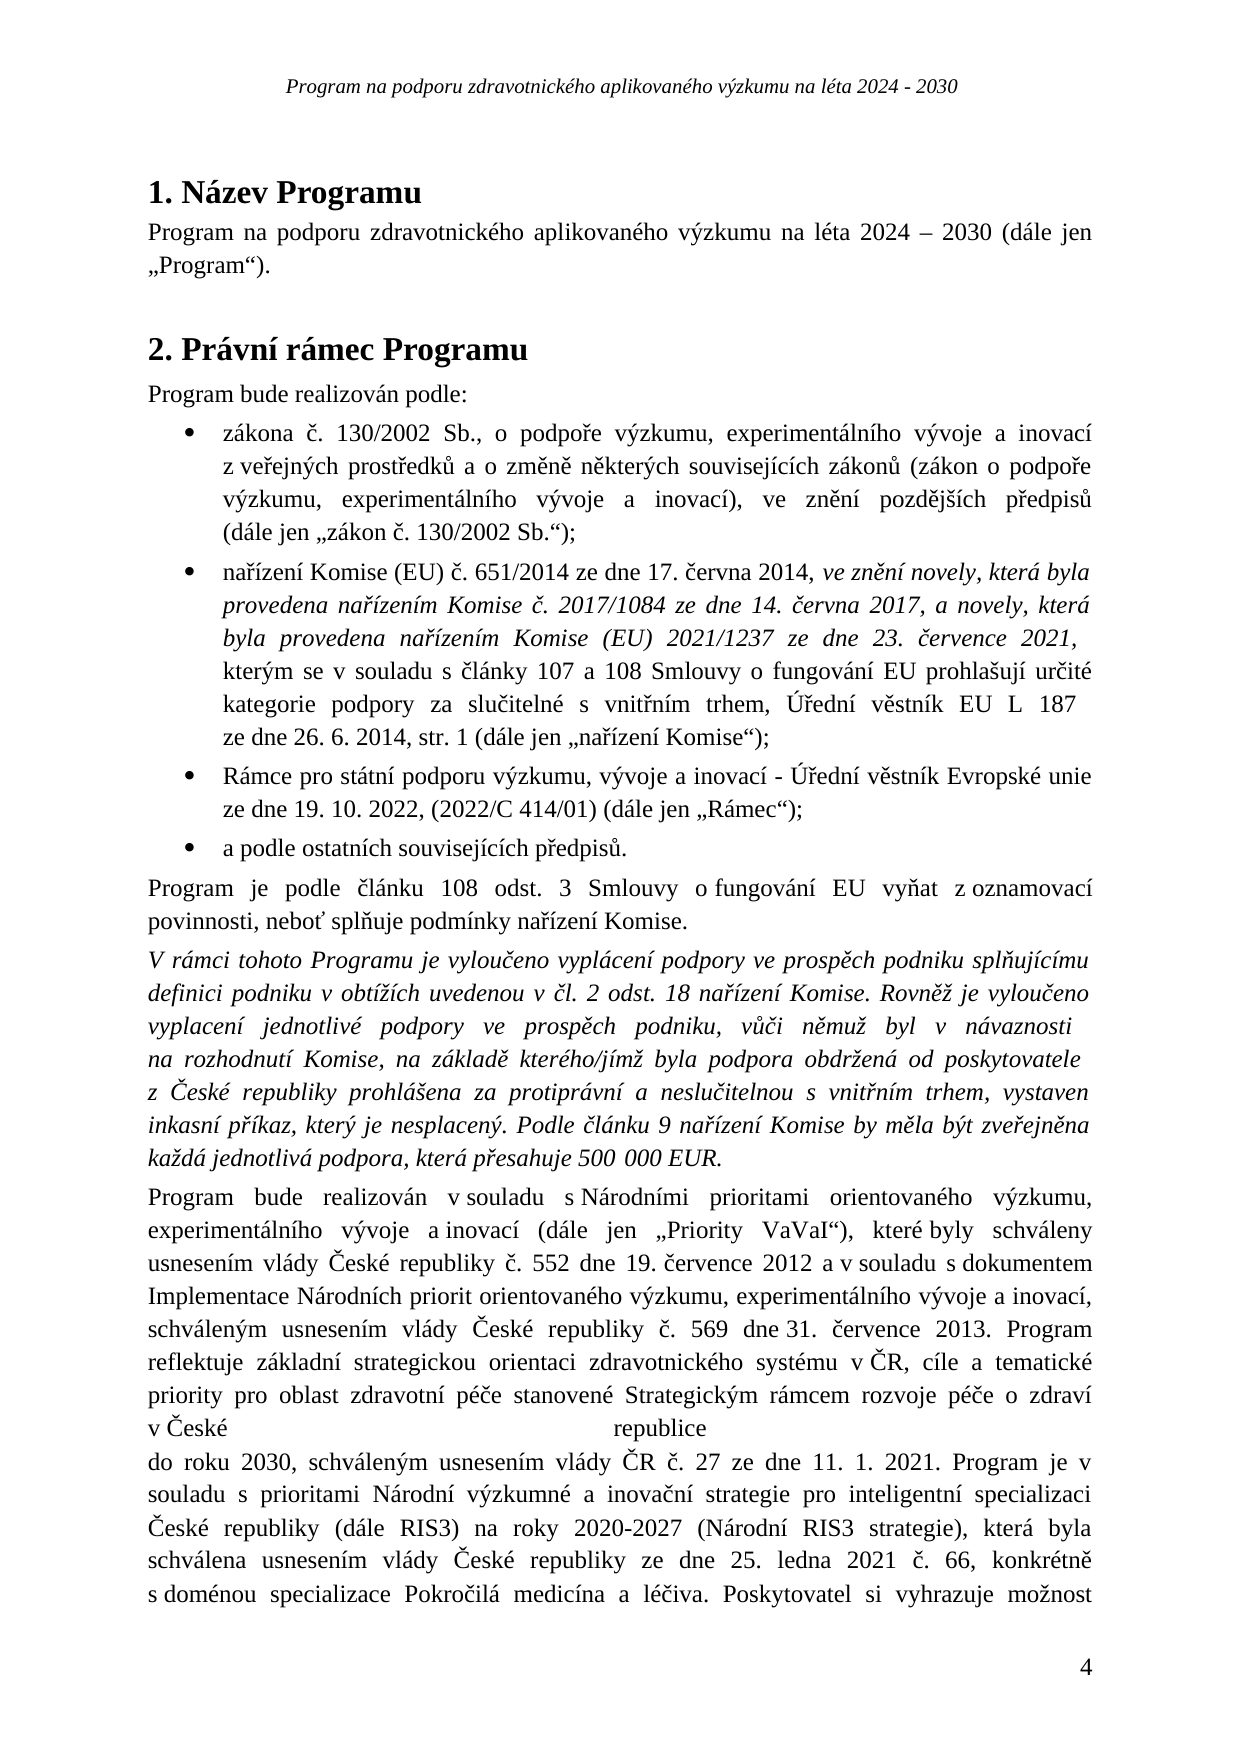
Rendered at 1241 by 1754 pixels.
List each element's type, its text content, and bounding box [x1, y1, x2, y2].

list Rámce pro státní podporu výzkumu, vývoje a inovací - Úřední věstník Evropské unie ze dne 19. 10. 2022, (2022/C 414/01) (dále jen „Rámec“); [185, 761, 1093, 823]
subtitle 1. Název Programu [148, 173, 1093, 211]
text V rámci tohoto Programu je vyloučeno vyplácení podpory ve prospěch podniku splňujícímu definici podniku v obtížích uvedenou v čl. 2 odst. 18 nařízení Komise. Rovněž je vyloučeno vyplacení jednotlivé podpory ve prospěch podniku, vůči němuž byl v návaznosti na rozhodnutí Komise, na základě kterého/jímž byla podpora obdržená od poskytovatele z České republiky prohlášena za protiprávní a neslučitelnou s vnitřním trhem, vystaven inkasní příkaz, který je nesplacený. Podle článku 9 nařízení Komise by měla být zveřejněna každá jednotlivá podpora, která přesahuje 500 000 EUR. [148, 945, 1093, 1172]
list zákona č. 130/2002 Sb., o podpoře výzkumu, experimentálního vývoje a inovací z veřejných prostředků a o změně některých souvisejících zákonů (zákon o podpoře výzkumu, experimentálního vývoje a inovací), ve znění pozdějších předpisů (dále jen „zákon č. 130/2002 Sb.“); [185, 418, 1093, 546]
subtitle 2. Právní rámec Programu [148, 329, 1093, 367]
list a podle ostatních souvisejících předpisů. [185, 833, 1093, 862]
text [148, 1182, 1093, 1607]
text Program je podle článku 108 odst. 3 Smlouvy o fungování EU vyňat z oznamovací povinnosti, neboť splňuje podmínky nařízení Komise. [148, 873, 1093, 934]
text Program na podporu zdravotnického aplikovaného výzkumu na léta 2024 – 2030 (dále jen „Program“). [148, 217, 1093, 279]
list nařízení Komise (EU) č. 651/2014 ze dne 17. června 2014, ve znění novely, která byla provedena nařízením Komise č. 2017/1084 ze dne 14. června 2017, a novely, která byla provedena nařízením Komise (EU) 2021/1237 ze dne 23. července 2021, kterým se v souladu s články 107 a 108 Smlouvy o fungování EU prohlašují určité kategorie podpory za slučitelné s vnitřním trhem, Úřední věstník EU L 187 ze dne 26. 6. 2014, str. 1 (dále jen „nařízení Komise“); [185, 557, 1093, 751]
text Program bude realizován podle: [148, 379, 1093, 408]
